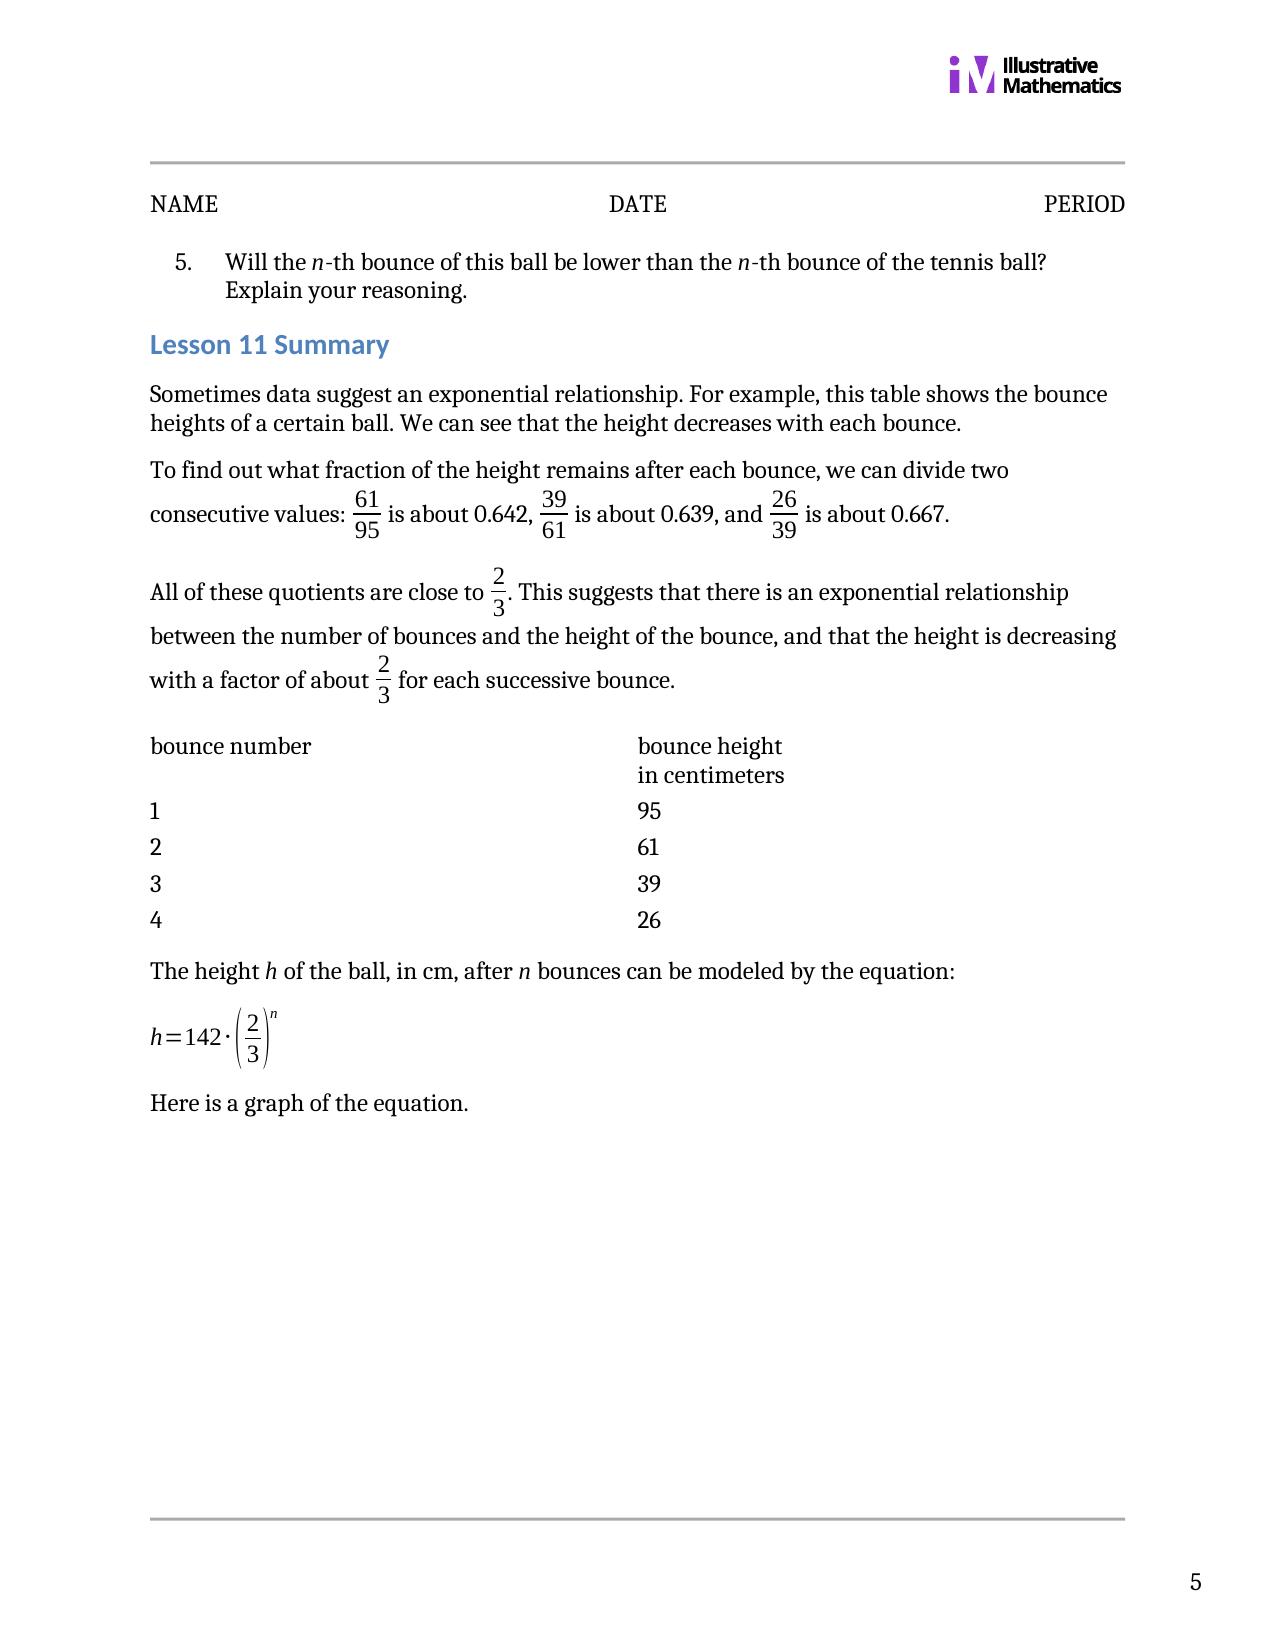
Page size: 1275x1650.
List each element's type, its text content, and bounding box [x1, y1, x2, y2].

table_header bounce height in centimeters [626, 728, 1114, 793]
text All of these quotients are close to . This suggests that there is an exponential relationship between the number of bounces and the height of the bounce, and that the height is decreasing with a factor of about for each successive bounce. [150, 563, 1125, 709]
text Here is a graph of the equation. [150, 1089, 1125, 1118]
table_cell 26 [626, 902, 1114, 938]
text Sometimes data suggest an exponential relationship. For example, this table shows the bounce heights of a certain ball. We can see that the height decreases with each bounce. [150, 380, 1125, 438]
subtitle Lesson 11 Summary [150, 326, 1125, 361]
table_cell 1 [139, 793, 626, 829]
table_cell 3 [139, 866, 626, 902]
text The height of the ball, in cm, after bounces can be modeled by the equation: [150, 957, 1125, 986]
table_cell 95 [626, 793, 1114, 829]
table_header bounce number [139, 728, 626, 793]
list Will the -th bounce of this ball be lower than the -th bounce of the tennis ball? Explain your reasoning. [175, 247, 1125, 305]
text To find out what fraction of the height remains after each bounce, we can divide two consecutive values: is about 0.642, is about 0.639, and is about 0.667. [150, 456, 1125, 544]
table_cell 39 [626, 866, 1114, 902]
table_cell 4 [139, 902, 626, 938]
picture [949, 55, 1121, 93]
table_cell 2 [139, 830, 626, 866]
table_cell 61 [626, 830, 1114, 866]
